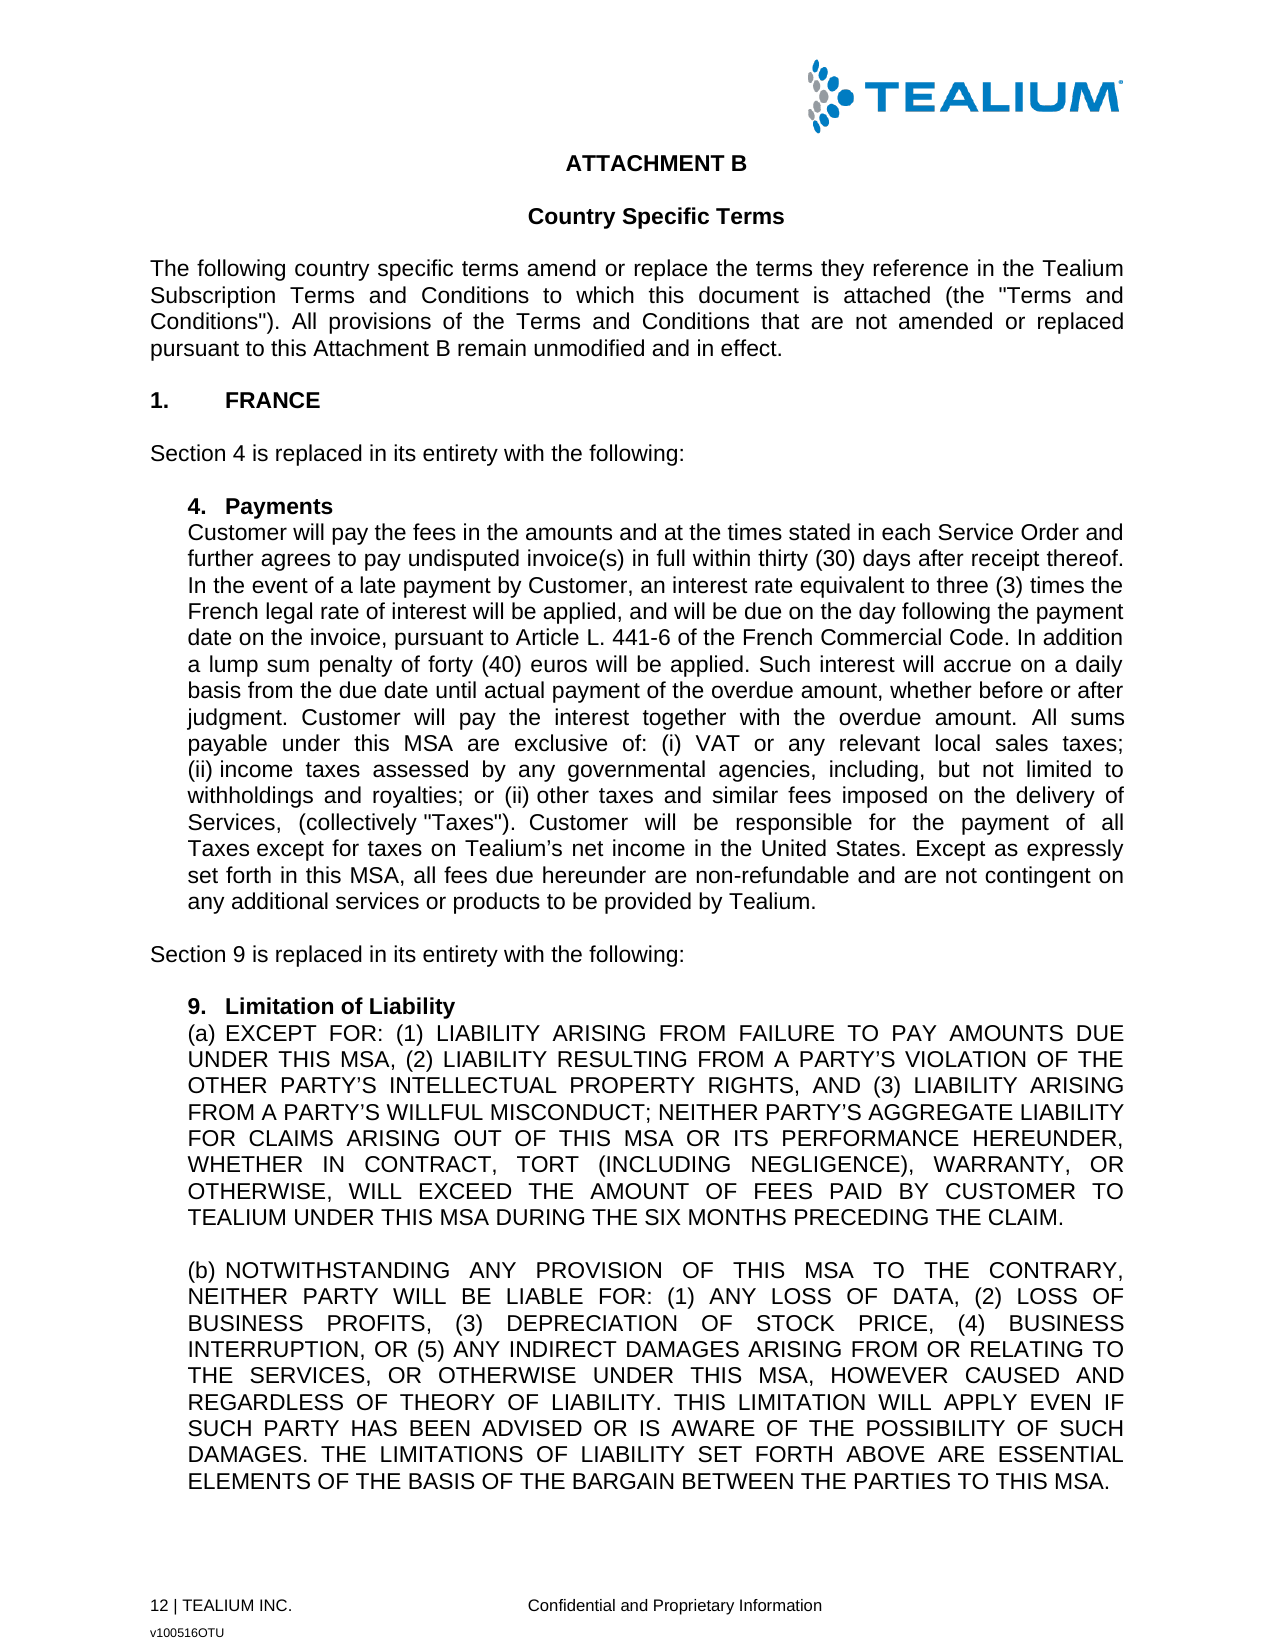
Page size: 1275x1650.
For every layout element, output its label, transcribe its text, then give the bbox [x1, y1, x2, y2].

text Customer will pay the fees in the amounts and at the times stated in each Service Order and further agrees to pay undisputed invoice(s) in full within thirty (30) days after receipt thereof. In the event of a late payment by Customer, an interest rate equivalent to three (3) times the French legal rate of interest will be applied, and will be due on the day following the payment date on the invoice, pursuant to Article L. 441-6 of the French Commercial Code. In addition a lump sum penalty of forty (40) euros will be applied. Such interest will accrue on a daily basis from the due date until actual payment of the overdue amount, whether before or after judgment. Customer will pay the interest together with the overdue amount. All sums payable under this MSA are exclusive of: (i) VAT or any relevant local sales taxes; (ii) income taxes assessed by any governmental agencies, including, but not limited to withholdings and royalties; or (ii) other taxes and similar fees imposed on the delivery of Services, (collectively "Taxes"). Customer will be responsible for the payment of all Taxes except for taxes on Tealium’s net income in the United States. Except as expressly set forth in this MSA, all fees due hereunder are non-refundable and are not contingent on any additional services or products to be provided by Tealium. [187, 519, 1125, 914]
text (b) NOTWITHSTANDING ANY PROVISION OF THIS MSA TO THE CONTRARY, NEITHER PARTY WILL BE LIABLE FOR: (1) ANY LOSS OF DATA, (2) LOSS OF BUSINESS PROFITS, (3) DEPRECIATION OF STOCK PRICE, (4) BUSINESS INTERRUPTION, OR (5) ANY INDIRECT DAMAGES ARISING FROM OR RELATING TO THE SERVICES, OR OTHERWISE UNDER THIS MSA, HOWEVER CAUSED AND REGARDLESS OF THEORY OF LIABILITY. THIS LIMITATION WILL APPLY EVEN IF SUCH PARTY HAS BEEN ADVISED OR IS AWARE OF THE POSSIBILITY OF SUCH DAMAGES. THE LIMITATIONS OF LIABILITY SET FORTH ABOVE ARE ESSENTIAL ELEMENTS OF THE BASIS OF THE BARGAIN BETWEEN THE PARTIES TO THIS MSA. [187, 1257, 1125, 1494]
text ATTACHMENT B [187, 150, 1125, 176]
text Country Specific Terms [187, 203, 1125, 229]
text 9. Limitation of Liability [187, 993, 1125, 1020]
picture [804, 55, 1125, 138]
text The following country specific terms amend or replace the terms they reference in the Tealium Subscription Terms and Conditions to which this document is attached (the "Terms and Conditions"). All provisions of the Terms and Conditions that are not amended or replaced pursuant to this Attachment B remain unmodified and in effect. [150, 255, 1125, 361]
text 1. FRANCE [150, 387, 1125, 413]
text (a) EXCEPT FOR: (1) LIABILITY ARISING FROM FAILURE TO PAY AMOUNTS DUE UNDER THIS MSA, (2) LIABILITY RESULTING FROM A PARTY’S VIOLATION OF THE OTHER PARTY’S INTELLECTUAL PROPERTY RIGHTS, AND (3) LIABILITY ARISING FROM A PARTY’S WILLFUL MISCONDUCT; NEITHER PARTY’S AGGREGATE LIABILITY FOR CLAIMS ARISING OUT OF THIS MSA OR ITS PERFORMANCE HEREUNDER, WHETHER IN CONTRACT, TORT (INCLUDING NEGLIGENCE), WARRANTY, OR OTHERWISE, WILL EXCEED THE AMOUNT OF FEES PAID BY CUSTOMER TO TEALIUM UNDER THIS MSA DURING THE SIX MONTHS PRECEDING THE CLAIM. [187, 1020, 1125, 1231]
text Section 9 is replaced in its entirety with the following: [150, 941, 1125, 967]
text Section 4 is replaced in its entirety with the following: [150, 440, 1125, 466]
text 4. Payments [187, 493, 1125, 519]
